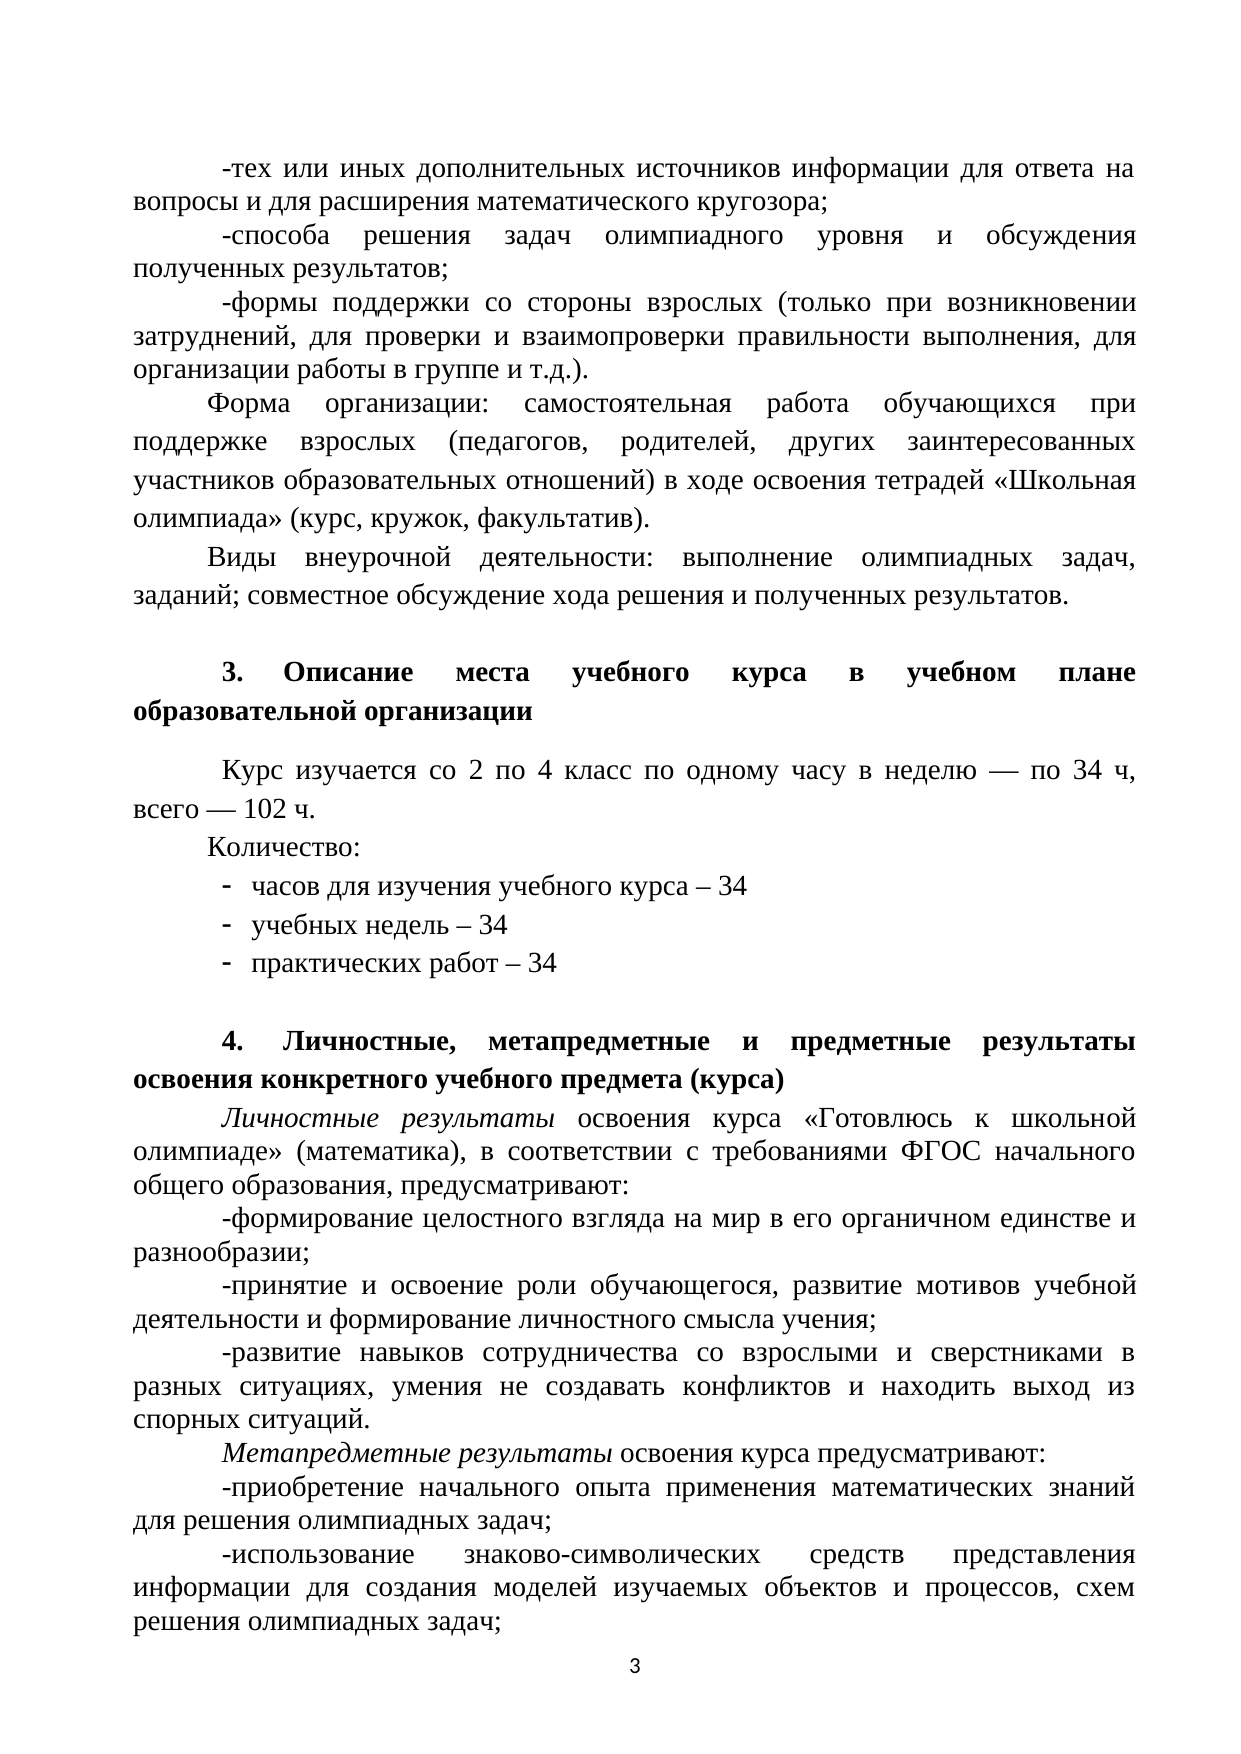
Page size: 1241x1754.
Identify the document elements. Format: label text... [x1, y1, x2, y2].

text -формы поддержки со стороны взрослых (только при возникновении затруднений, для проверки и взаимопроверки правильности выполнения, для организации работы в группе и т.д.). [133, 284, 1137, 385]
text -формирование целостного взгляда на мир в его органичном единстве и разнообразии; [133, 1200, 1136, 1267]
text Метапредметные результаты освоения курса предусматривают: [133, 1435, 1136, 1469]
list практических работ – 34 [133, 945, 1137, 979]
list Описание места учебного курса в учебном плане образовательной организации [133, 654, 1137, 727]
text -использование знаково-символических средств представления информации для создания моделей изучаемых объектов и процессов, схем решения олимпиадных задач; [133, 1536, 1136, 1636]
list учебных недель – 34 [133, 907, 1137, 940]
text -способа решения задач олимпиадного уровня и обсуждения полученных результатов; [133, 217, 1136, 284]
text -тех или иных дополнительных источников информации для ответа на вопросы и для расширения математического кругозора; [133, 150, 1136, 217]
text Количество: [133, 829, 1137, 863]
text Виды внеурочной деятельности: выполнение олимпиадных задач, заданий; совместное обсуждение хода решения и полученных результатов. [133, 539, 1137, 611]
text Личностные результаты освоения курса «Готовлюсь к школьной олимпиаде» (математика), в соответствии с требованиями ФГОС начального общего образования, предусматривают: [133, 1100, 1136, 1200]
text Форма организации: самостоятельная работа обучающихся при поддержке взрослых (педагогов, родителей, других заинтересованных участников образовательных отношений) в ходе освоения тетрадей «Школьная олимпиада» (курс, кружок, факультатив). [133, 385, 1137, 534]
list Курс изучается со 2 по 4 класс по одному часу в неделю — по 34 ч, всего — 102 ч. [133, 752, 1137, 824]
text -приобретение начального опыта применения математических знаний для решения олимпиадных задач; [133, 1469, 1136, 1536]
list Личностные, метапредметные и предметные результаты освоения конкретного учебного предмета (курса) [133, 1023, 1137, 1095]
text -принятие и освоение роли обучающегося, развитие мотивов учебной деятельности и формирование личностного смысла учения; [133, 1267, 1137, 1334]
list часов для изучения учебного курса – 34 [133, 868, 1137, 902]
text -развитие навыков сотрудничества со взрослыми и сверстниками в разных ситуациях, умения не создавать конфликтов и находить выход из спорных ситуаций. [133, 1334, 1136, 1435]
